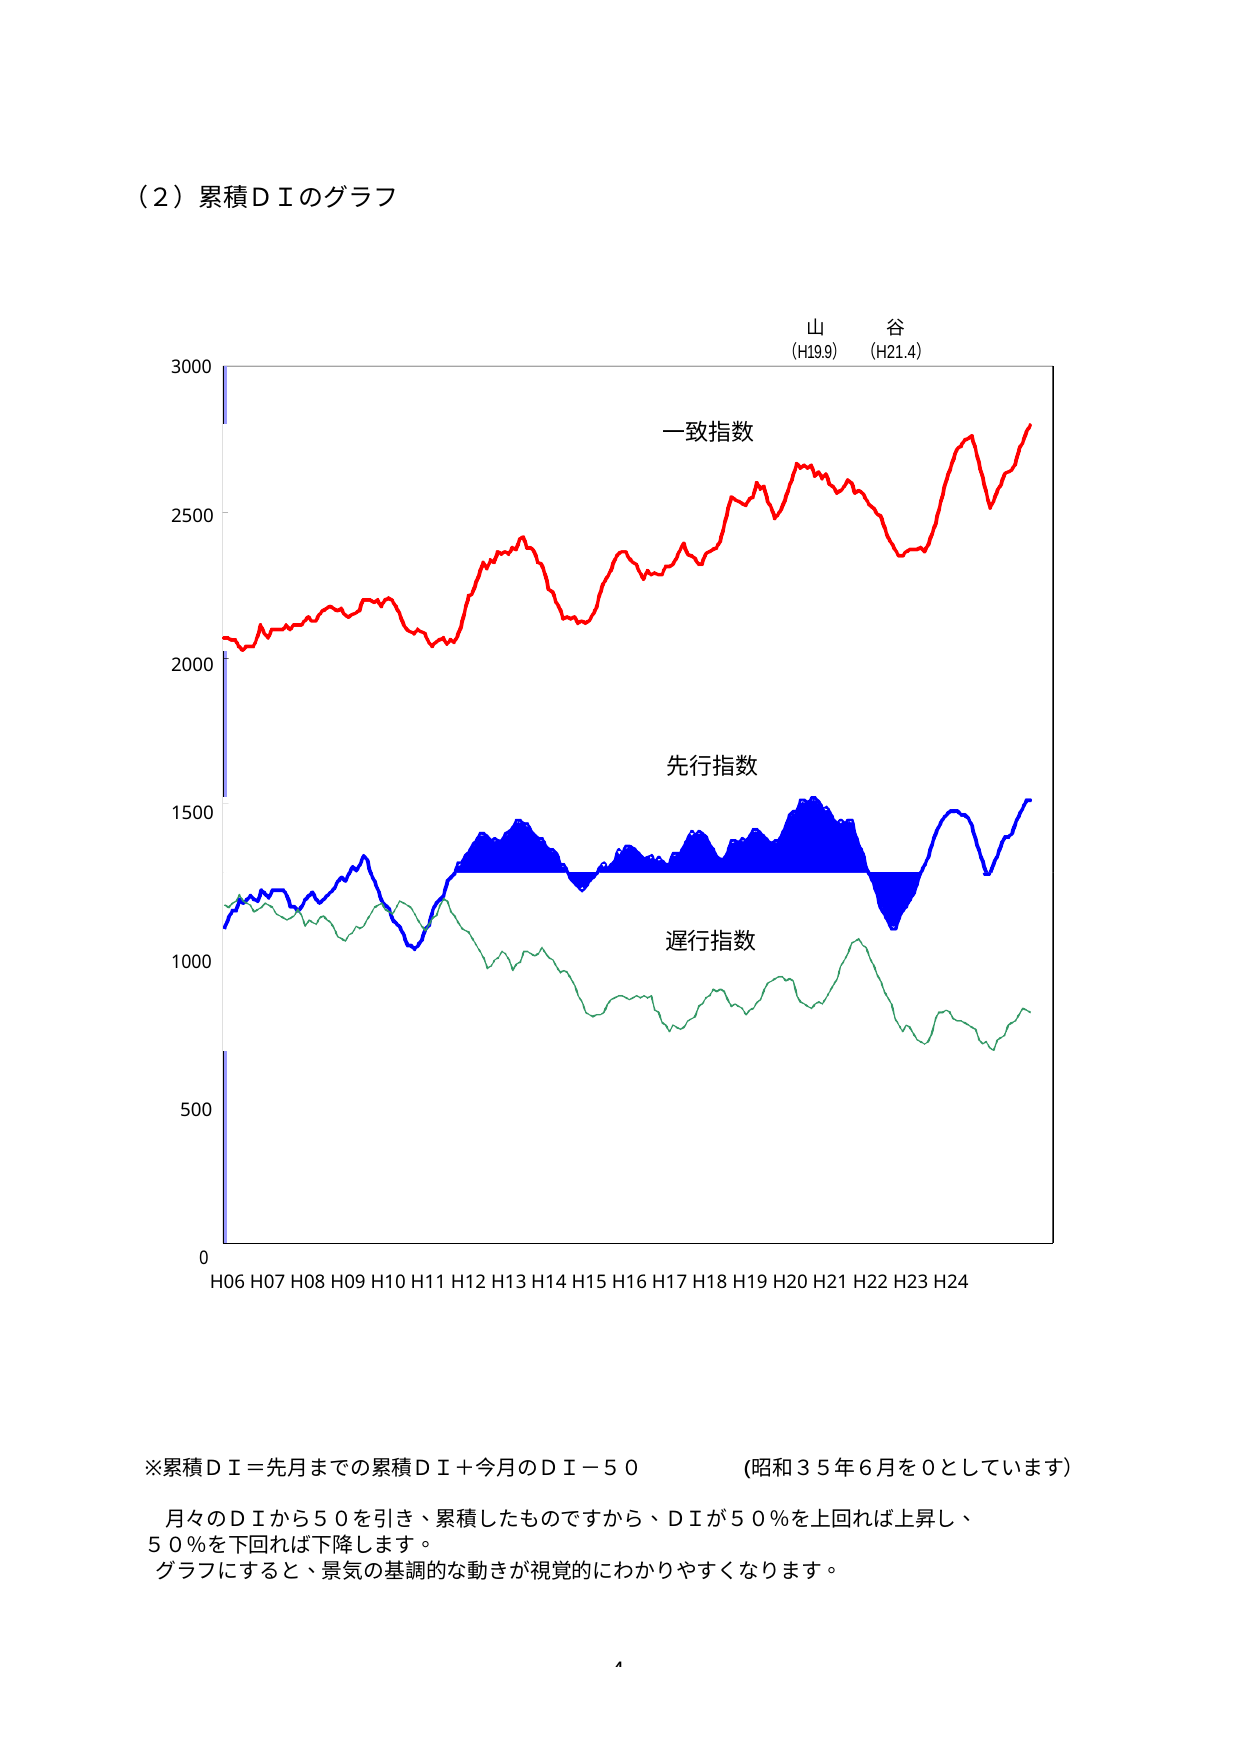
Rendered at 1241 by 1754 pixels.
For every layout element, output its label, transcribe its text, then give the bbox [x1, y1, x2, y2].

subtitle 先行指数 [456, 750, 968, 782]
text ５０％を下回れば下降します。 [144, 1532, 1159, 1557]
picture [222, 423, 1032, 502]
text 2000 [171, 651, 1159, 676]
text ※累積ＤＩ＝先月までの累積ＤＩ＋今月のＤＩ－５０ (昭和３５年６月を０としています） [144, 1453, 1159, 1481]
picture [223, 825, 1032, 1051]
text 1500 [171, 799, 1159, 825]
text 3000 [171, 354, 213, 379]
text （H19.9） [783, 339, 847, 364]
text 0 [199, 1246, 1159, 1269]
text 500 [180, 1097, 1159, 1122]
text H06 H07 H08 H09 H10 H11 H12 H13 H14 H15 H16 H17 H18 H19 H20 H21 H22 H23 H24 [209, 1269, 1159, 1294]
subtitle 一致指数 [449, 416, 968, 448]
text 2500 [171, 502, 1159, 528]
text 谷 [858, 314, 933, 339]
text （H21.4） [858, 339, 933, 364]
subtitle 遅行指数 [665, 925, 1159, 957]
subtitle （２）累積ＤＩのグラフ [123, 180, 1159, 214]
text 1000 [171, 948, 213, 973]
text 月々のＤＩから５０を引き、累積したものですから、ＤＩが５０％を上回れば上昇し、 [165, 1505, 1159, 1532]
text グラフにすると、景気の基調的な動きが視覚的にわかりやすくなります。 [155, 1557, 1159, 1584]
picture [222, 528, 1032, 651]
text 山 [718, 314, 825, 339]
